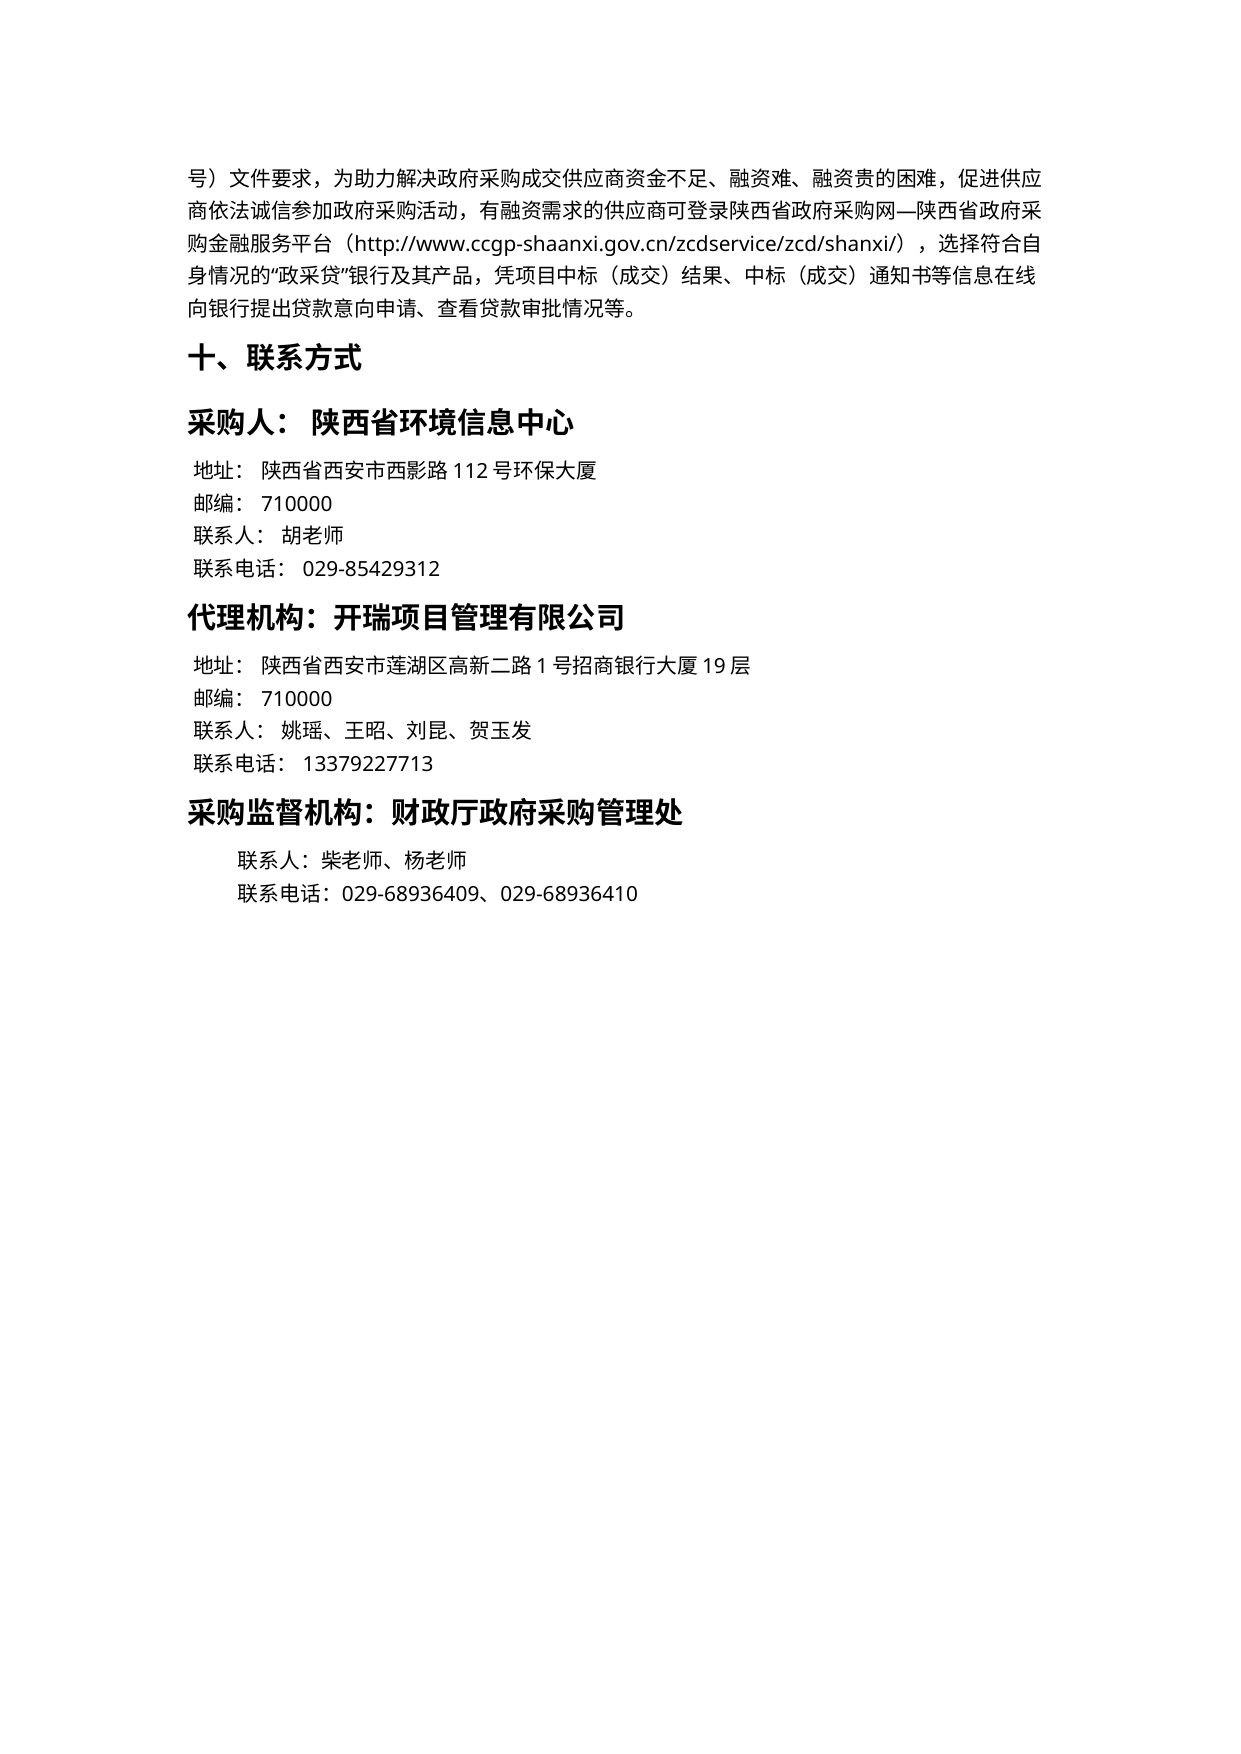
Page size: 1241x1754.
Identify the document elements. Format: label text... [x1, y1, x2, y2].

text 地址： 陕西省西安市莲湖区高新二路1号招商银行大厦19层 [187, 649, 1053, 682]
text 联系电话： 029-85429312 [187, 552, 1053, 584]
text 联系人： 姚瑶、王昭、刘昆、贺玉发 [187, 714, 1053, 747]
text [187, 162, 1053, 324]
text 邮编： 710000 [187, 682, 1053, 714]
text 采购人： 陕西省环境信息中心 [187, 389, 1053, 454]
text 地址： 陕西省西安市西影路112号环保大厦 [187, 454, 1053, 487]
text 采购监督机构：财政厅政府采购管理处 [187, 779, 1053, 844]
text 联系电话：029-68936409、029-68936410 [187, 877, 1053, 909]
text 联系人： 胡老师 [187, 519, 1053, 552]
text 代理机构：开瑞项目管理有限公司 [187, 584, 1053, 649]
text 十、联系方式 [187, 324, 1053, 389]
text 联系电话： 13379227713 [187, 747, 1053, 779]
text 邮编： 710000 [187, 487, 1053, 519]
text 联系人：柴老师、杨老师 [187, 844, 1053, 877]
